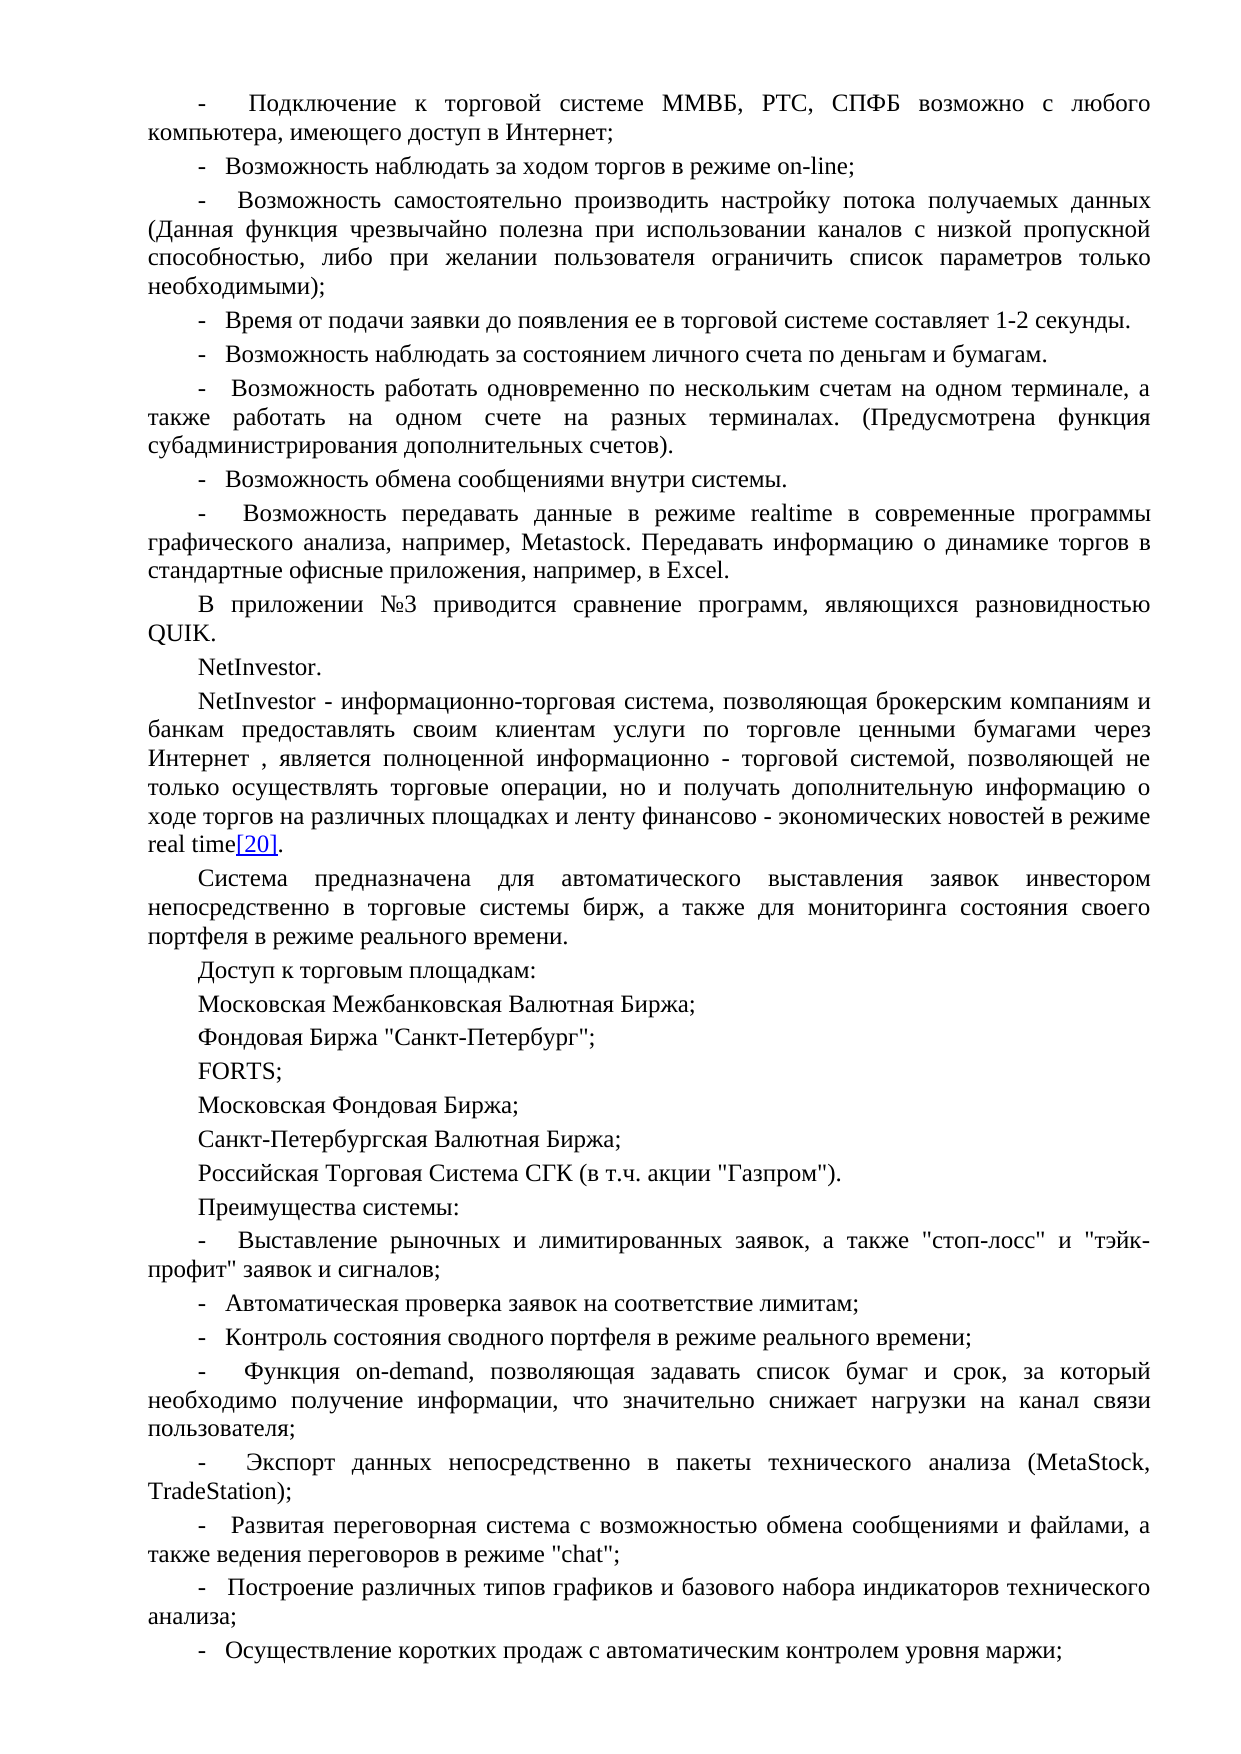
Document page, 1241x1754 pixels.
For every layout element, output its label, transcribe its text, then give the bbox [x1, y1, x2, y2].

text Преимущества системы: [148, 1192, 1152, 1221]
text - Выставление рыночных и лимитированных заявок, а также "стоп-лосс" и "тэйк-профит" заявок и сигналов; [148, 1226, 1152, 1283]
text - Время от подачи заявки до появления ее в торговой системе составляет 1-2 секунды. [148, 305, 1152, 334]
text Московская Межбанковская Валютная Биржа; [148, 989, 1152, 1017]
text - Возможность передавать данные в режиме realtime в современные программы графического анализа, например, Metastock. Передавать информацию о динамике торгов в стандартные офисные приложения, например, в Excel. [148, 498, 1152, 584]
text Доступ к торговым площадкам: [148, 955, 1152, 983]
text Санкт-Петербургская Валютная Биржа; [148, 1124, 1152, 1153]
text NetInvestor - информационно-торговая система, позволяющая брокерским компаниям и банкам предоставлять своим клиентам услуги по торговле ценными бумагами через Интернет , является полноценной информационно - торговой системой, позволяющей не только осуществлять торговые операции, но и получать дополнительную информацию о ходе торгов на различных площадках и ленту финансово - экономических новостей в режиме real time[20]. [148, 686, 1152, 858]
text - Подключение к торговой системе ММВБ, РТС, СПФБ возможно с любого компьютера, имеющего доступ в Интернет; [148, 88, 1152, 146]
text - Возможность обмена сообщениями внутри системы. [148, 464, 1152, 493]
text FORTS; [148, 1056, 1152, 1085]
text - Контроль состояния сводного портфеля в режиме реального времени; [148, 1322, 1152, 1351]
text - Функция on-demand, позволяющая задавать список бумаг и срок, за который необходимо получение информации, что значительно снижает нагрузки на канал связи пользователя; [148, 1356, 1152, 1442]
text - Осуществление коротких продаж с автоматическим контролем уровня маржи; [148, 1635, 1152, 1664]
text - Возможность наблюдать за ходом торгов в режиме on-line; [148, 151, 1152, 180]
text Российская Торговая Система СГК (в т.ч. акции "Газпром"). [148, 1158, 1152, 1187]
text Фондовая Биржа "Санкт-Петербург"; [148, 1022, 1152, 1051]
text - Возможность наблюдать за состоянием личного счета по деньгам и бумагам. [148, 339, 1152, 368]
text Московская Фондовая Биржа; [148, 1090, 1152, 1119]
text - Развитая переговорная система с возможностью обмена сообщениями и файлами, а также ведения переговоров в режиме "chat"; [148, 1510, 1152, 1567]
text В приложении №3 приводится сравнение программ, являющихся разновидностью QUIK. [148, 589, 1152, 647]
text - Автоматическая проверка заявок на соответствие лимитам; [148, 1288, 1152, 1317]
text - Возможность самостоятельно производить настройку потока получаемых данных (Данная функция чрезвычайно полезна при использовании каналов с низкой пропускной способностью, либо при желании пользователя ограничить список параметров только необходимыми); [148, 185, 1152, 300]
text NetInvestor. [148, 652, 1152, 681]
text - Возможность работать одновременно по нескольким счетам на одном терминале, а также работать на одном счете на разных терминалах. (Предусмотрена функция субадминистрирования дополнительных счетов). [148, 373, 1152, 459]
text - Экспорт данных непосредственно в пакеты технического анализа (MetaStock, TradeStation); [148, 1447, 1152, 1505]
text - Построение различных типов графиков и базового набора индикаторов технического анализа; [148, 1572, 1152, 1630]
text Система предназначена для автоматического выставления заявок инвестором непосредственно в торговые системы бирж, а также для мониторинга состояния своего портфеля в режиме реального времени. [148, 863, 1152, 950]
